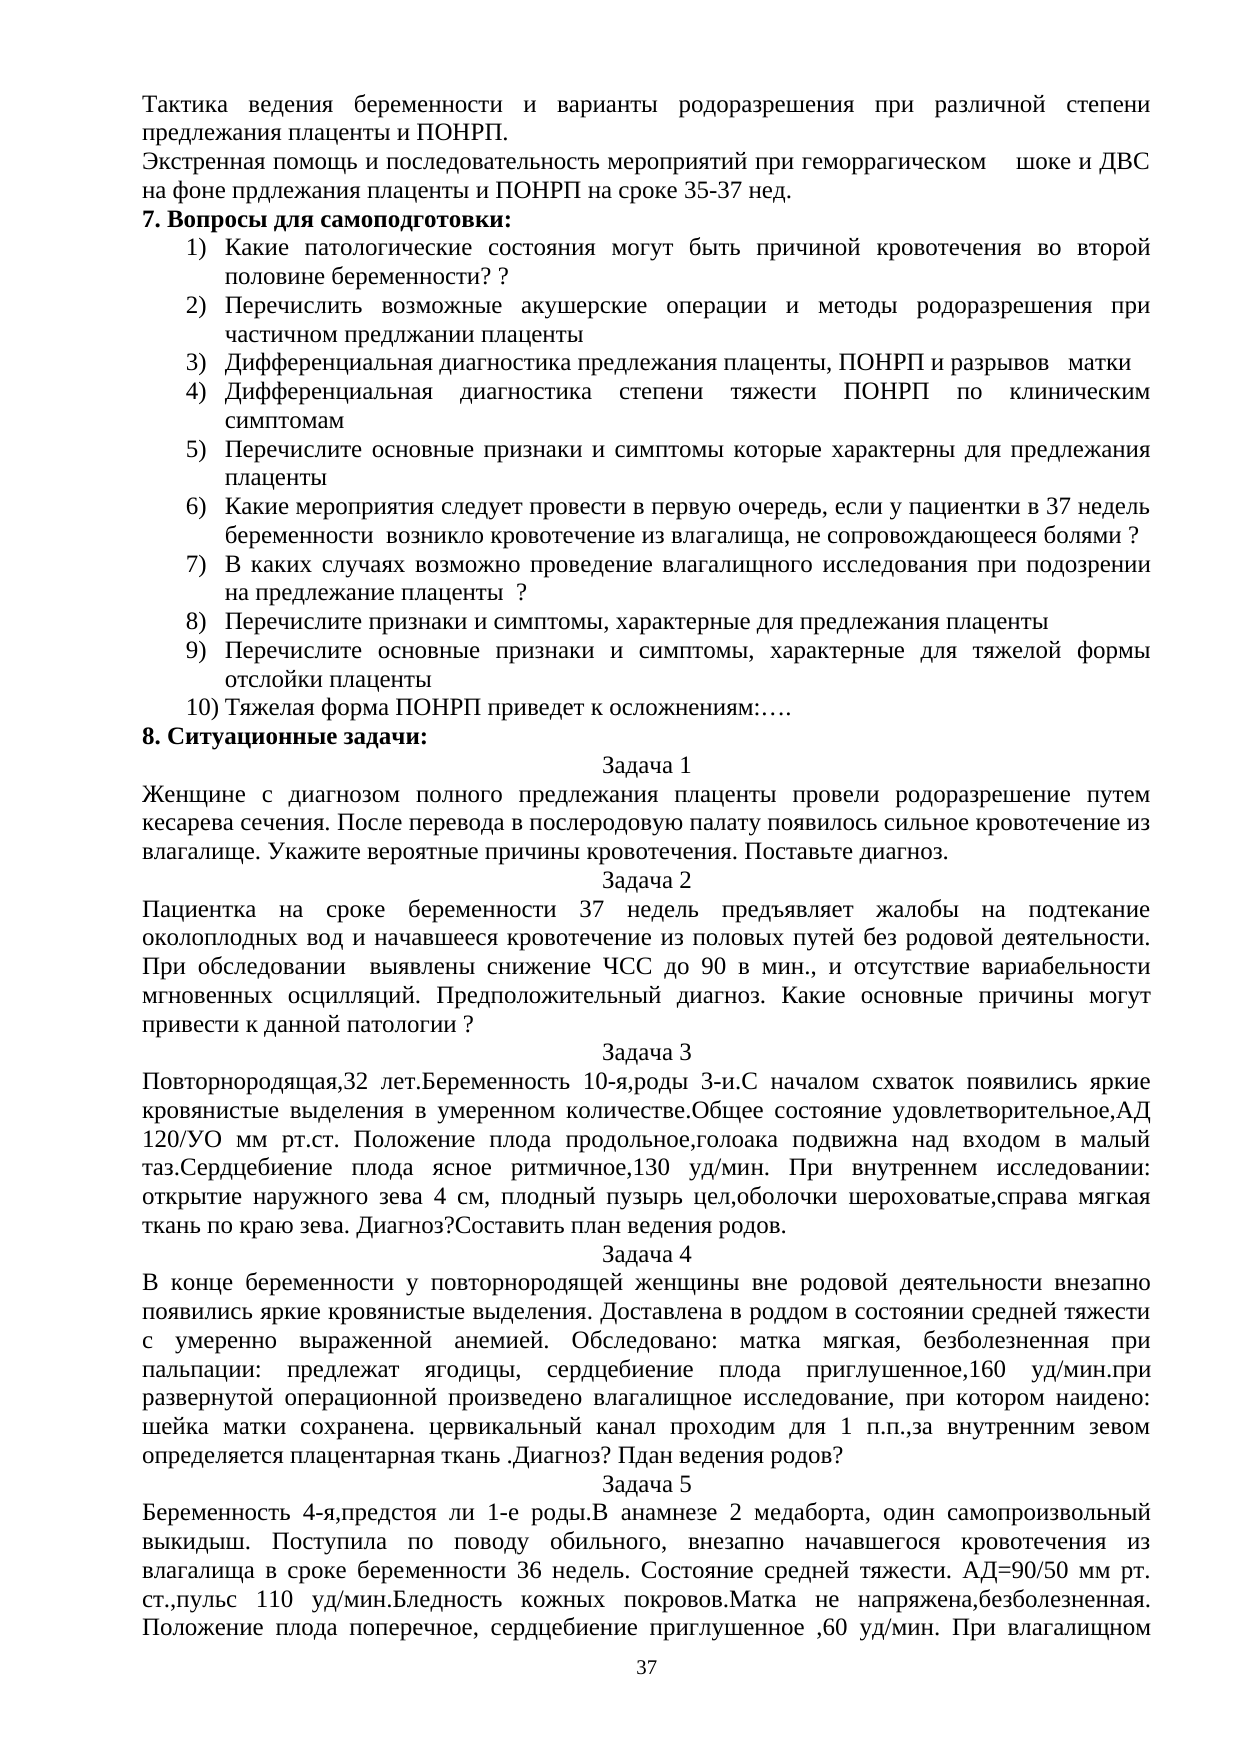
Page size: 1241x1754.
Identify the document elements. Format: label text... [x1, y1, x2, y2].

list Перечислите основные признаки и симптомы, характерные для тяжелой формы отслойки плаценты [186, 635, 1152, 692]
list Перечислить возможные акушерские операции и методы родоразрешения при частичном предлжании плаценты [186, 290, 1152, 347]
list Дифференциальная диагностика предлежания плаценты, ПОНРП и разрывов матки [186, 347, 1152, 376]
text Задача 4 [142, 1239, 1152, 1267]
text Задача 3 [142, 1037, 1152, 1066]
list Какие патологические состояния могут быть причиной кровотечения во второй половине беременности? ? [186, 232, 1152, 290]
list В каких случаях возможно проведение влагалищного исследования при подозрении на предлежание плаценты ? [186, 549, 1152, 606]
list Дифференциальная диагностика степени тяжести ПОНРП по клиническим симптомам [186, 376, 1152, 434]
text В конце беременности у повторнородящей женщины вне родовой деятельности внезапно появились яркие кровянистые выделения. Доставлена в роддом в состоянии средней тяжести с умеренно выраженной анемией. Обследовано: матка мягкая, безболезненная при пальпации: предлежат ягодицы, сердцебиение плода приглушенное,160 уд/мин.при развернутой операционной произведено влагалищное исследование, при котором наидено: шейка матки сохранена. цервикальный канал проходим для 1 п.п.,за внутренним зевом определяется плацентарная ткань .Диагноз? Пдан ведения родов? [142, 1267, 1152, 1469]
list Перечислите признаки и симптомы, характерные для предлежания плаценты [186, 606, 1152, 635]
text 7. Вопросы для самоподготовки: [142, 204, 1152, 232]
text Тактика ведения беременности и варианты родоразрешения при различной степени предлежания плаценты и ПОНРП. [142, 89, 1152, 146]
text Задача 5 [142, 1469, 1152, 1497]
text Женщине с диагнозом полного предлежания плаценты провели родоразрешение путем кесарева сечения. После перевода в послеродовую палату появилось сильное кровотечение из влагалище. Укажите вероятные причины кровотечения. Поставьте диагноз. [142, 779, 1152, 865]
list Тяжелая форма ПОНРП приведет к осложнениям:…. [186, 692, 1152, 721]
text Пациентка на сроке беременности 37 недель предъявляет жалобы на подтекание околоплодных вод и начавшееся кровотечение из половых путей без родовой деятельности. При обследовании выявлены снижение ЧСС до 90 в мин., и отсутствие вариабельности мгновенных осцилляций. Предположительный диагноз. Какие основные причины могут привести к данной патологии ? [142, 894, 1152, 1037]
text Задача 1 [142, 750, 1152, 779]
text 8. Ситуационные задачи: [142, 721, 1152, 750]
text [142, 1497, 1152, 1641]
text Задача 2 [142, 865, 1152, 894]
list Перечислите основные признаки и симптомы которые характерны для предлежания плаценты [186, 434, 1152, 491]
list Какие мероприятия следует провести в первую очередь, если у пациентки в 37 недель беременности возникло кровотечение из влагалища, не сопровождающееся болями ? [186, 491, 1152, 549]
text Повторнородящая,32 лет.Беременность 10-я,роды 3-и.С началом схваток появились яркие кровянистые выделения в умеренном количестве.Общее состояние удовлетворительное,АД 120/УО мм рт.ст. Положение плода продольное,голоака подвижна над входом в малый таз.Сердцебиение плода ясное ритмичное,130 уд/мин. При внутреннем исследовании: открытие наружного зева 4 см, плодный пузырь цел,оболочки шероховатые,справа мягкая ткань по краю зева. Диагноз?Составить план ведения родов. [142, 1066, 1152, 1239]
text Экстренная помощь и последовательность мероприятий при геморрагическом шоке и ДВС на фоне прдлежания плаценты и ПОНРП на сроке 35-37 нед. [142, 146, 1152, 204]
